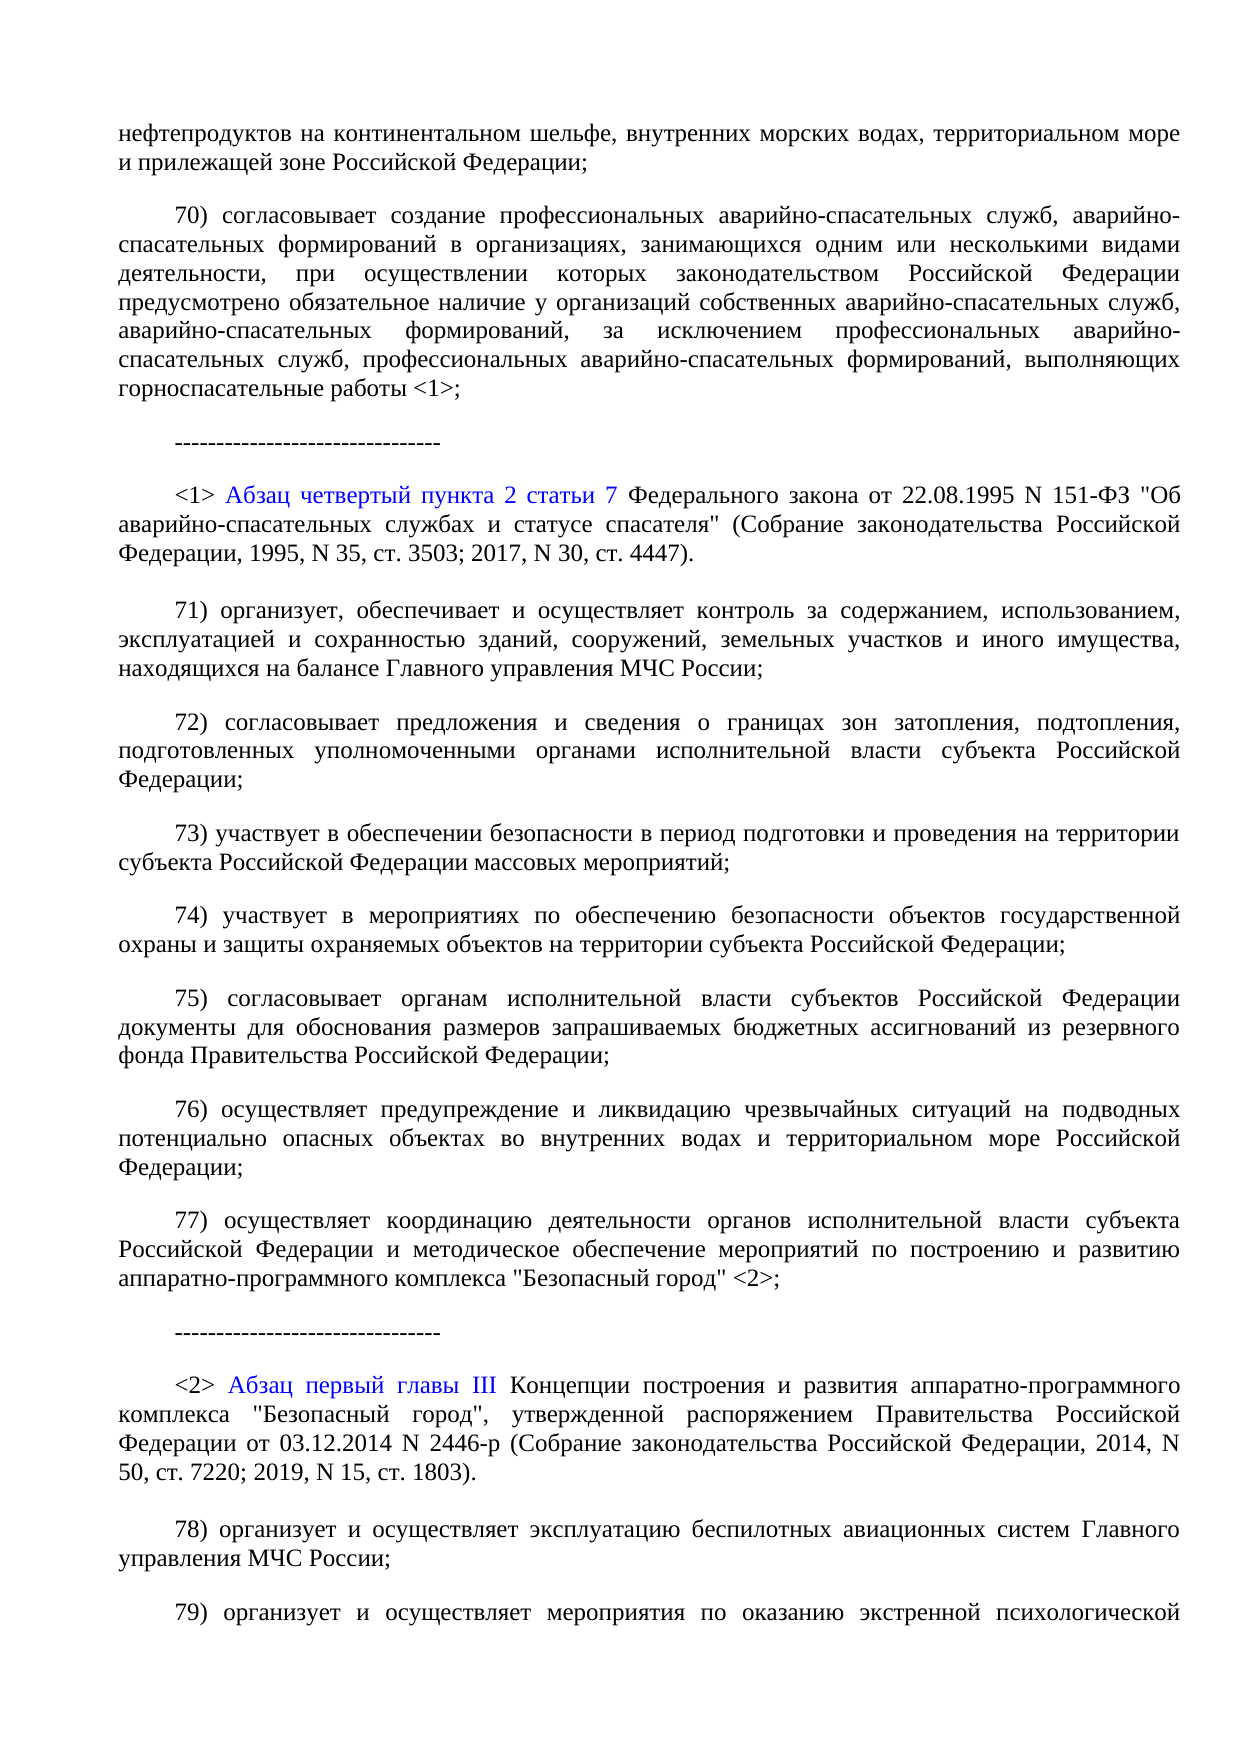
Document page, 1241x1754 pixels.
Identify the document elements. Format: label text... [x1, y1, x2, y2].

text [118, 1597, 1181, 1626]
text 72) согласовывает предложения и сведения о границах зон затопления, подтопления, подготовленных уполномоченными органами исполнительной власти субъекта Российской Федерации; [118, 707, 1181, 793]
text -------------------------------- [118, 427, 1181, 456]
text <1> Абзац четвертый пункта 2 статьи 7 Федерального закона от 22.08.1995 N 151-ФЗ "Об аварийно-спасательных службах и статусе спасателя" (Собрание законодательства Российской Федерации, 1995, N 35, ст. 3503; 2017, N 30, ст. 4447). [118, 481, 1181, 567]
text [118, 118, 1181, 176]
text 78) организует и осуществляет эксплуатацию беспилотных авиационных систем Главного управления МЧС России; [118, 1514, 1181, 1572]
text 74) участвует в мероприятиях по обеспечению безопасности объектов государственной охраны и защиты охраняемых объектов на территории субъекта Российской Федерации; [118, 901, 1181, 958]
text 70) согласовывает создание профессиональных аварийно-спасательных служб, аварийно-спасательных формирований в организациях, занимающихся одним или несколькими видами деятельности, при осуществлении которых законодательством Российской Федерации предусмотрено обязательное наличие у организаций собственных аварийно-спасательных служб, аварийно-спасательных формирований, за исключением профессиональных аварийно-спасательных служб, профессиональных аварийно-спасательных формирований, выполняющих горноспасательные работы <1>; [118, 201, 1181, 402]
text 77) осуществляет координацию деятельности органов исполнительной власти субъекта Российской Федерации и методическое обеспечение мероприятий по построению и развитию аппаратно-программного комплекса "Безопасный город" <2>; [118, 1206, 1181, 1292]
text -------------------------------- [118, 1317, 1181, 1346]
text 76) осуществляет предупреждение и ликвидацию чрезвычайных ситуаций на подводных потенциально опасных объектах во внутренних водах и территориальном море Российской Федерации; [118, 1094, 1181, 1181]
text 71) организует, обеспечивает и осуществляет контроль за содержанием, использованием, эксплуатацией и сохранностью зданий, сооружений, земельных участков и иного имущества, находящихся на балансе Главного управления МЧС России; [118, 596, 1181, 682]
text 73) участвует в обеспечении безопасности в период подготовки и проведения на территории субъекта Российской Федерации массовых мероприятий; [118, 818, 1181, 876]
text 75) согласовывает органам исполнительной власти субъектов Российской Федерации документы для обоснования размеров запрашиваемых бюджетных ассигнований из резервного фонда Правительства Российской Федерации; [118, 983, 1181, 1069]
text <2> Абзац первый главы III Концепции построения и развития аппаратно-программного комплекса "Безопасный город", утвержденной распоряжением Правительства Российской Федерации от 03.12.2014 N 2446-р (Собрание законодательства Российской Федерации, 2014, N 50, ст. 7220; 2019, N 15, ст. 1803). [118, 1371, 1181, 1486]
